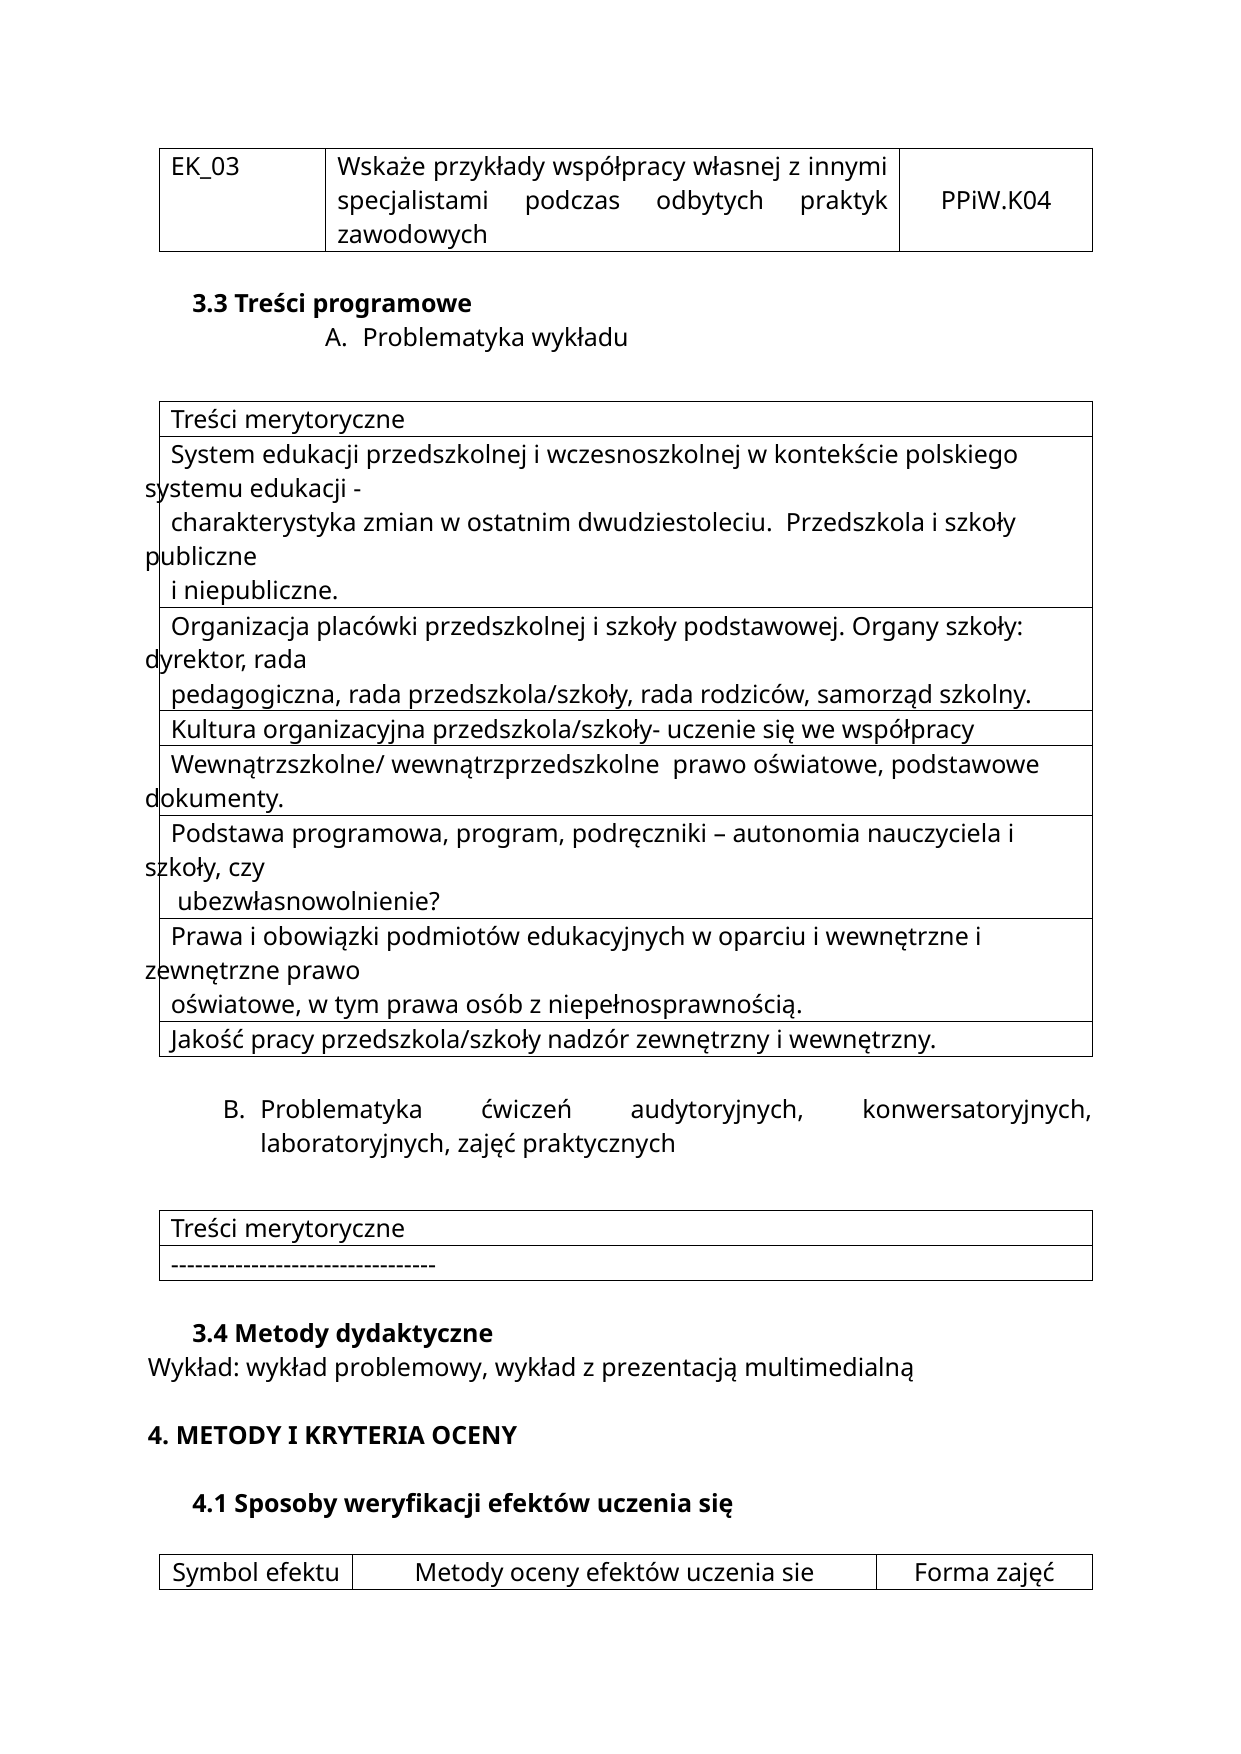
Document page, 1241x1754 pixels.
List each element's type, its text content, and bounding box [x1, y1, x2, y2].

list Problematyka wykładu [325, 320, 1093, 354]
table_cell --------------------------------- [160, 1246, 1092, 1280]
text 3.4 Metody dydaktyczne [192, 1315, 1093, 1349]
table_cell System edukacji przedszkolnej i wczesnoszkolnej w kontekście polskiego systemu edukacji - charakterystyka zmian w ostatnim dwudziestoleciu. Przedszkola i szkoły publiczne i niepubliczne. [160, 437, 1092, 607]
table_cell Wskaże przykłady współpracy własnej z innymi specjalistami podczas odbytych praktyk zawodowych [326, 149, 899, 251]
table_cell Kultura organizacyjna przedszkola/szkoły- uczenie się we współpracy [160, 711, 1092, 745]
table_header Symbol efektu [160, 1555, 352, 1589]
text 4. METODY I KRYTERIA OCENY [148, 1418, 1093, 1452]
table_cell Prawa i obowiązki podmiotów edukacyjnych w oparciu i wewnętrzne i zewnętrzne prawo oświatowe, w tym prawa osób z niepełnosprawnością. [160, 919, 1092, 1021]
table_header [877, 1555, 1092, 1589]
list 3.3 Treści programowe [192, 286, 1093, 320]
text 4.1 Sposoby weryfikacji efektów uczenia się [192, 1486, 1093, 1520]
table_cell Podstawa programowa, program, podręczniki – autonomia nauczyciela i szkoły, czy ubezwłasnowolnienie? [160, 816, 1092, 918]
table_cell Organizacja placówki przedszkolnej i szkoły podstawowej. Organy szkoły: dyrektor, rada pedagogiczna, rada przedszkola/szkoły, rada rodziców, samorząd szkolny. [160, 608, 1092, 710]
table_cell Wewnątrzszkolne/ wewnątrzprzedszkolne prawo oświatowe, podstawowe dokumenty. [160, 746, 1092, 814]
table_cell PPiW.K04 [900, 149, 1092, 251]
table_cell Jakość pracy przedszkola/szkoły nadzór zewnętrzny i wewnętrzny. [160, 1022, 1092, 1056]
table_header Treści merytoryczne [160, 1211, 1092, 1245]
text Wykład: wykład problemowy, wykład z prezentacją multimedialną [148, 1349, 1093, 1383]
list Problematyka ćwiczeń audytoryjnych, konwersatoryjnych, laboratoryjnych, zajęć praktycznych [223, 1091, 1093, 1159]
table_header Treści merytoryczne [160, 402, 1092, 436]
table_cell EK_03 [160, 149, 325, 251]
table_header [353, 1555, 876, 1589]
